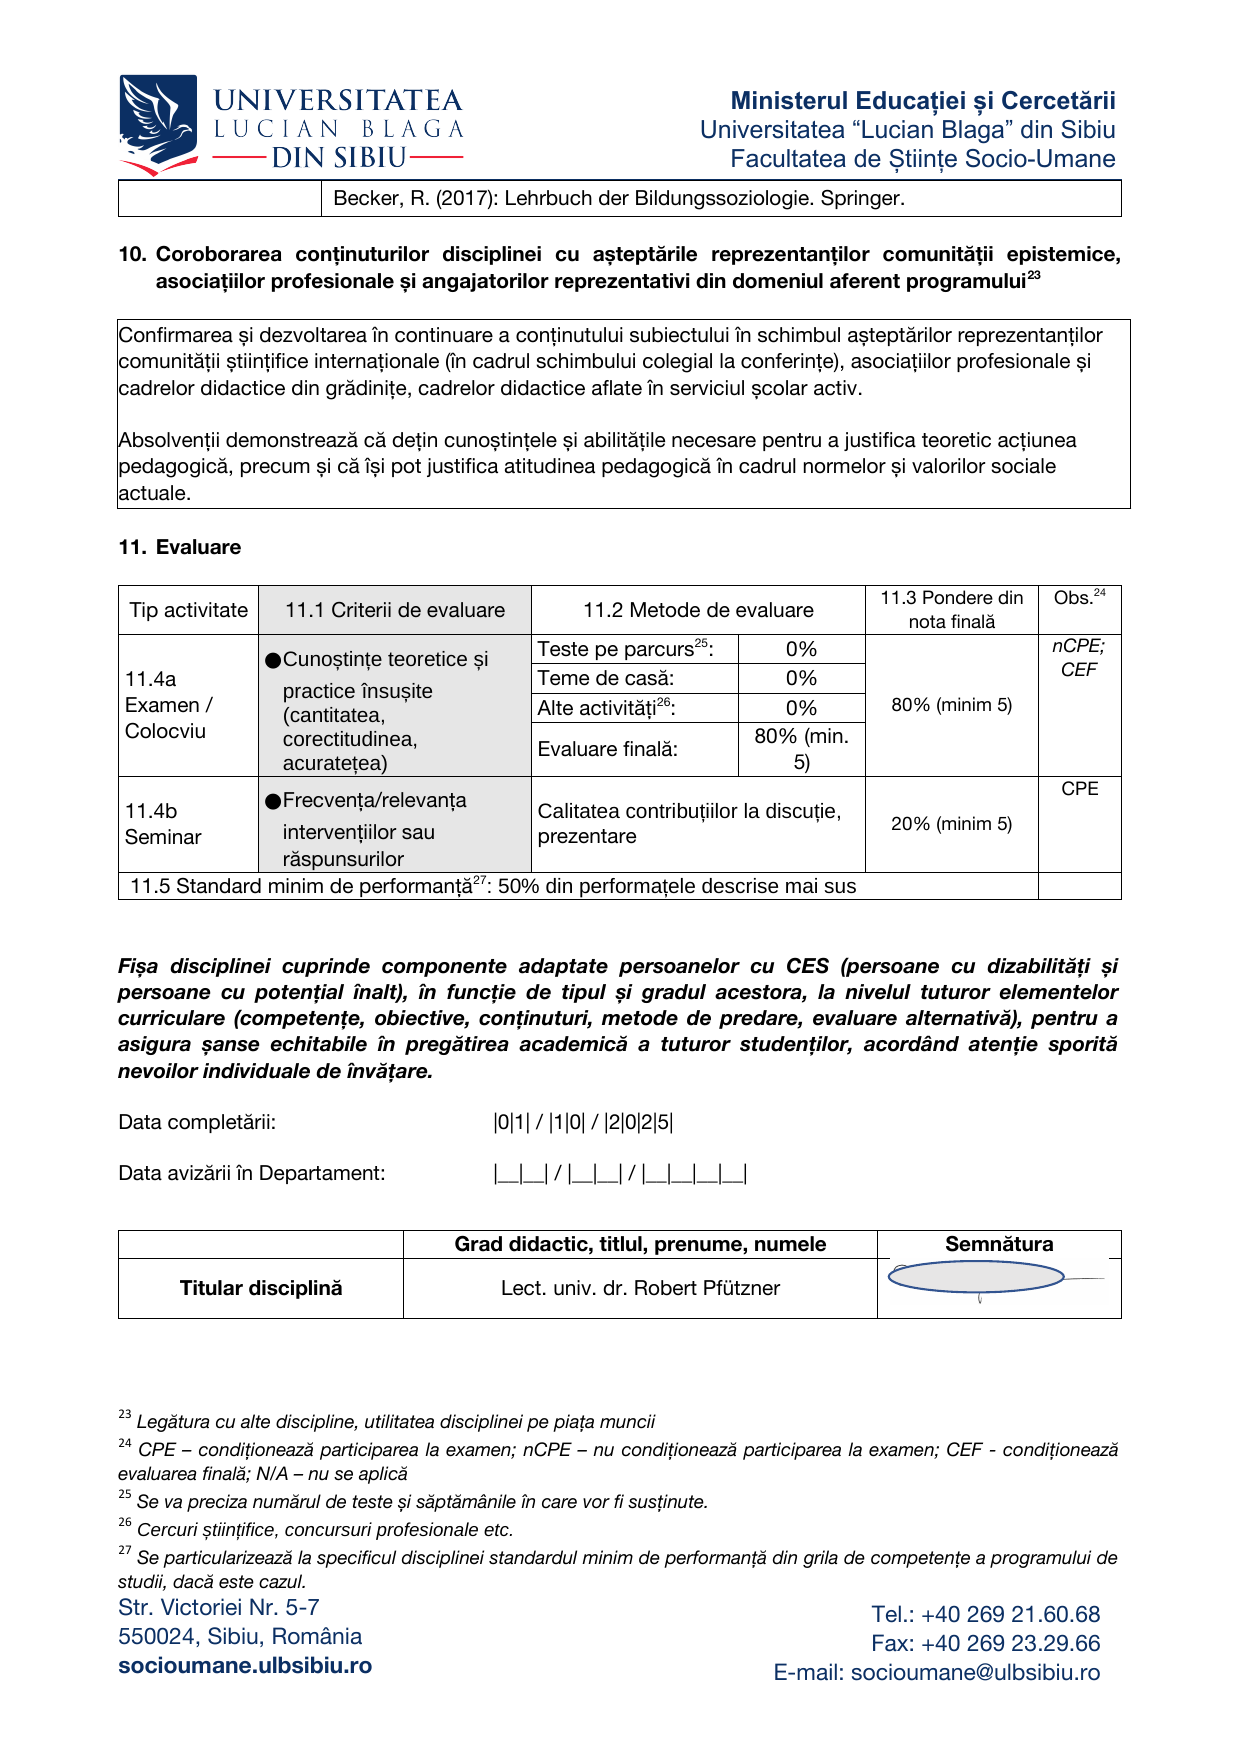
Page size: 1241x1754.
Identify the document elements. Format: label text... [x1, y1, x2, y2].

table_header Semnătura [878, 1231, 1121, 1258]
table_cell Evaluare finală: [532, 723, 738, 776]
table_header Obs. [1039, 586, 1121, 634]
table_header Grad didactic, titlul, prenume, numele [404, 1231, 877, 1258]
table_cell prezentare [532, 777, 865, 872]
table_cell [1039, 873, 1121, 899]
table_cell 11.5 Standard minim de performanță [119, 873, 1038, 899]
table_cell 80% (min. 5) [739, 723, 865, 776]
text Absolvenții demonstrează că dețin cunoștințele și abilitățile necesare pentru a justifica teoretic acțiunea pedagogică, precum și că își pot justifica atitudinea pedagogică în cadrul normelor și valorilor sociale actuale. [118, 424, 1130, 508]
table_cell 11.4a Examen / Colocviu [119, 635, 258, 776]
table_cell 80% (minim 5) [866, 635, 1038, 776]
table_cell [878, 1259, 1121, 1318]
table_cell [259, 635, 531, 776]
table_cell Alte activități: [532, 694, 738, 722]
table_header 11.3 Pondere din nota finală [866, 586, 1038, 634]
table_cell 0% [739, 694, 865, 722]
table_cell Lect. univ. dr. Robert Pfützner [404, 1259, 877, 1318]
text Data completării: |0|1| / |1|0| / |2|0|2|5| [118, 1109, 1122, 1135]
table_cell Teste pe parcurs: [532, 635, 738, 663]
list Coroborarea conținuturilor disciplinei cu așteptările reprezentanților comunității epistemice, asociațiilor profesionale și angajatorilor reprezentativi din domeniul aferent programului [118, 242, 1122, 294]
table_header [119, 1231, 403, 1258]
table_cell 0% [739, 664, 865, 693]
picture [118, 73, 464, 177]
table_cell 20% (minim 5) [866, 777, 1038, 872]
table_cell 0% [739, 635, 865, 663]
table_header Tip activitate [119, 586, 258, 634]
table_cell Teme de casă: [532, 664, 738, 693]
table_cell Titular disciplină [119, 1259, 403, 1318]
table_cell Becker, R. (2017): Lehrbuch der Bildungssoziologie. Springer. [322, 181, 1121, 216]
text Fișa disciplinei cuprinde componente adaptate persoanelor cu CES (persoane cu dizabilități și persoane cu potențial înalt), în funcție de tipul și gradul acestora, la nivelul tuturor elementelor curriculare (competențe, obiective, conținuturi, metode de predare, evaluare alternativă), pentru a asigura șanse echitabile în pregătirea academică a tuturor studenților, acordând atenție sporită nevoilor individuale de învățare. [118, 953, 1122, 1084]
list Evaluare [118, 534, 1122, 560]
table_cell Frecvența/relevanța intervențiilor sau răspunsurilor [259, 777, 531, 872]
table_cell nCPE; CEF [1039, 635, 1121, 776]
table_header 11.1 Criterii de evaluare [259, 586, 531, 634]
table_header 11.2 Metode de evaluare [532, 586, 865, 634]
text Confirmarea și dezvoltarea în continuare a conținutului subiectului în schimbul așteptărilor reprezentanților comunității științifice internaționale (în cadrul schimbului colegial la conferințe), asociațiilor profesionale și cadrelor didactice din grădinițe, cadrelor didactice aflate în serviciul școlar activ. [118, 320, 1130, 401]
text Data avizării în Departament: |__|__| / |__|__| / |__|__|__|__| [118, 1160, 1122, 1186]
picture [890, 1258, 1109, 1305]
table_cell CPE [1039, 777, 1121, 872]
table_cell 11.4b Seminar [119, 777, 258, 872]
